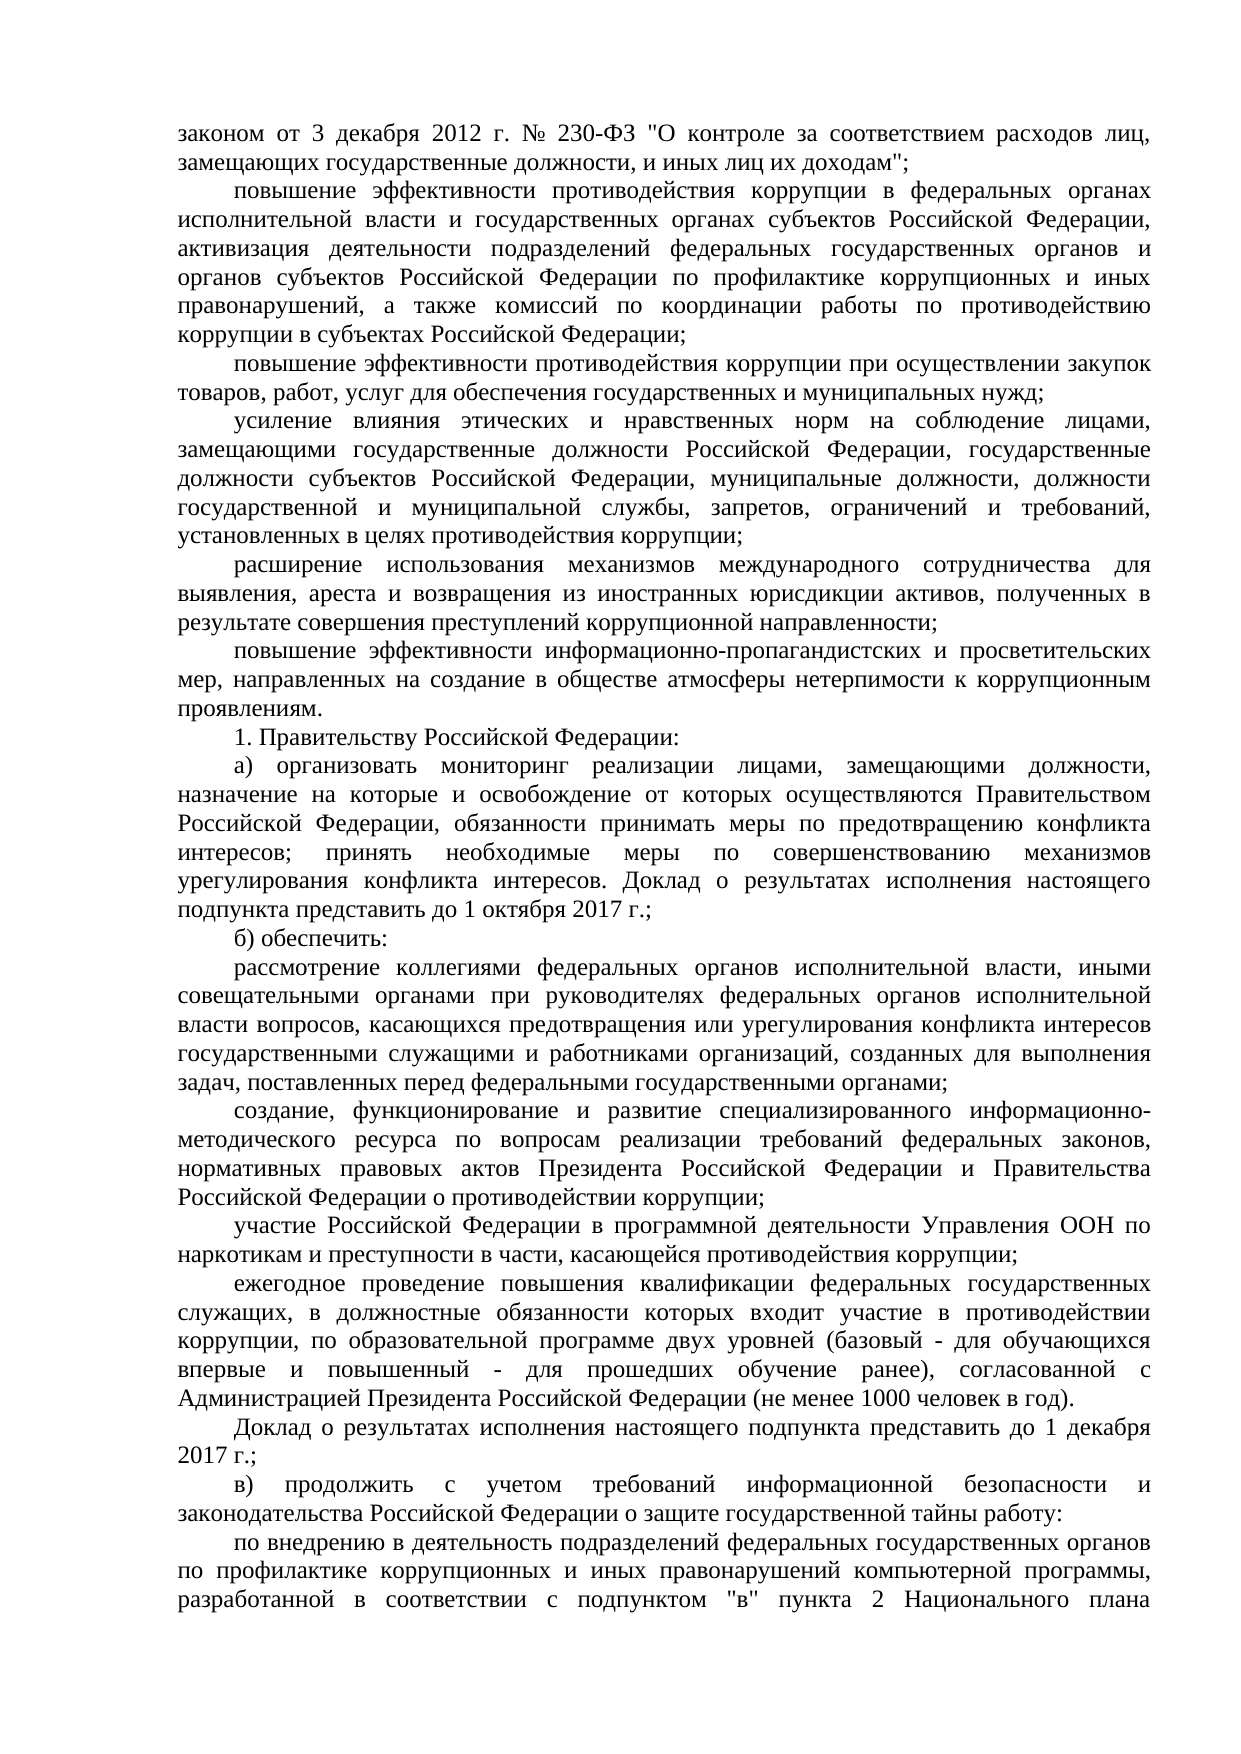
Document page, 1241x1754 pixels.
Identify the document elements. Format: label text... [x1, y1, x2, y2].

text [177, 118, 1152, 176]
text повышение эффективности противодействия коррупции при осуществлении закупок товаров, работ, услуг для обеспечения государственных и муниципальных нужд; [177, 348, 1152, 406]
text Доклад о результатах исполнения настоящего подпункта представить до 1 декабря .; [177, 1412, 1152, 1469]
text в) продолжить с учетом требований информационной безопасности и законодательства Российской Федерации о защите государственной тайны работу: [177, 1469, 1152, 1527]
text создание, функционирование и развитие специализированного информационно-методического ресурса по вопросам реализации требований федеральных законов, нормативных правовых актов Президента Российской Федерации и Правительства Российской Федерации о противодействии коррупции; [177, 1096, 1152, 1211]
text рассмотрение коллегиями федеральных органов исполнительной власти, иными совещательными органами при руководителях федеральных органов исполнительной власти вопросов, касающихся предотвращения или урегулирования конфликта интересов государственными служащими и работниками организаций, созданных для выполнения задач, поставленных перед федеральными государственными органами; [177, 952, 1152, 1096]
text расширение использования механизмов международного сотрудничества для выявления, ареста и возвращения из иностранных юрисдикции активов, полученных в результате совершения преступлений коррупционной направленности; [177, 549, 1152, 636]
text ежегодное проведение повышения квалификации федеральных государственных служащих, в должностные обязанности которых входит участие в противодействии коррупции, по образовательной программе двух уровней (базовый - для обучающихся впервые и повышенный - для прошедших обучение ранее), согласованной с Администрацией Президента Российской Федерации (не менее 1000 человек в год). [177, 1268, 1152, 1412]
text участие Российской Федерации в программной деятельности Управления ООН по наркотикам и преступности в части, касающейся противодействия коррупции; [177, 1211, 1152, 1268]
text усиление влияния этических и нравственных норм на соблюдение лицами, замещающими государственные должности Российской Федерации, государственные должности субъектов Российской Федерации, муниципальные должности, должности государственной и муниципальной службы, запретов, ограничений и требований, установленных в целях противодействия коррупции; [177, 406, 1152, 549]
text повышение эффективности противодействия коррупции в федеральных органах исполнительной власти и государственных органах субъектов Российской Федерации, активизация деятельности подразделений федеральных государственных органов и органов субъектов Российской Федерации по профилактике коррупционных и иных правонарушений, а также комиссий по координации работы по противодействию коррупции в субъектах Российской Федерации; [177, 176, 1152, 348]
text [177, 1527, 1152, 1613]
text б) обеспечить: [177, 923, 1152, 952]
text а) организовать мониторинг реализации лицами, замещающими должности, назначение на которые и освобождение от которых осуществляются Правительством Российской Федерации, обязанности принимать меры по предотвращению конфликта интересов; принять необходимые меры по совершенствованию механизмов урегулирования конфликта интересов. Доклад о результатах исполнения настоящего подпункта представить до 1 октября .; [177, 751, 1152, 923]
text повышение эффективности информационно-пропагандистских и просветительских мер, направленных на создание в обществе атмосферы нетерпимости к коррупционным проявлениям. [177, 636, 1152, 722]
text 1. Правительству Российской Федерации: [177, 722, 1152, 751]
